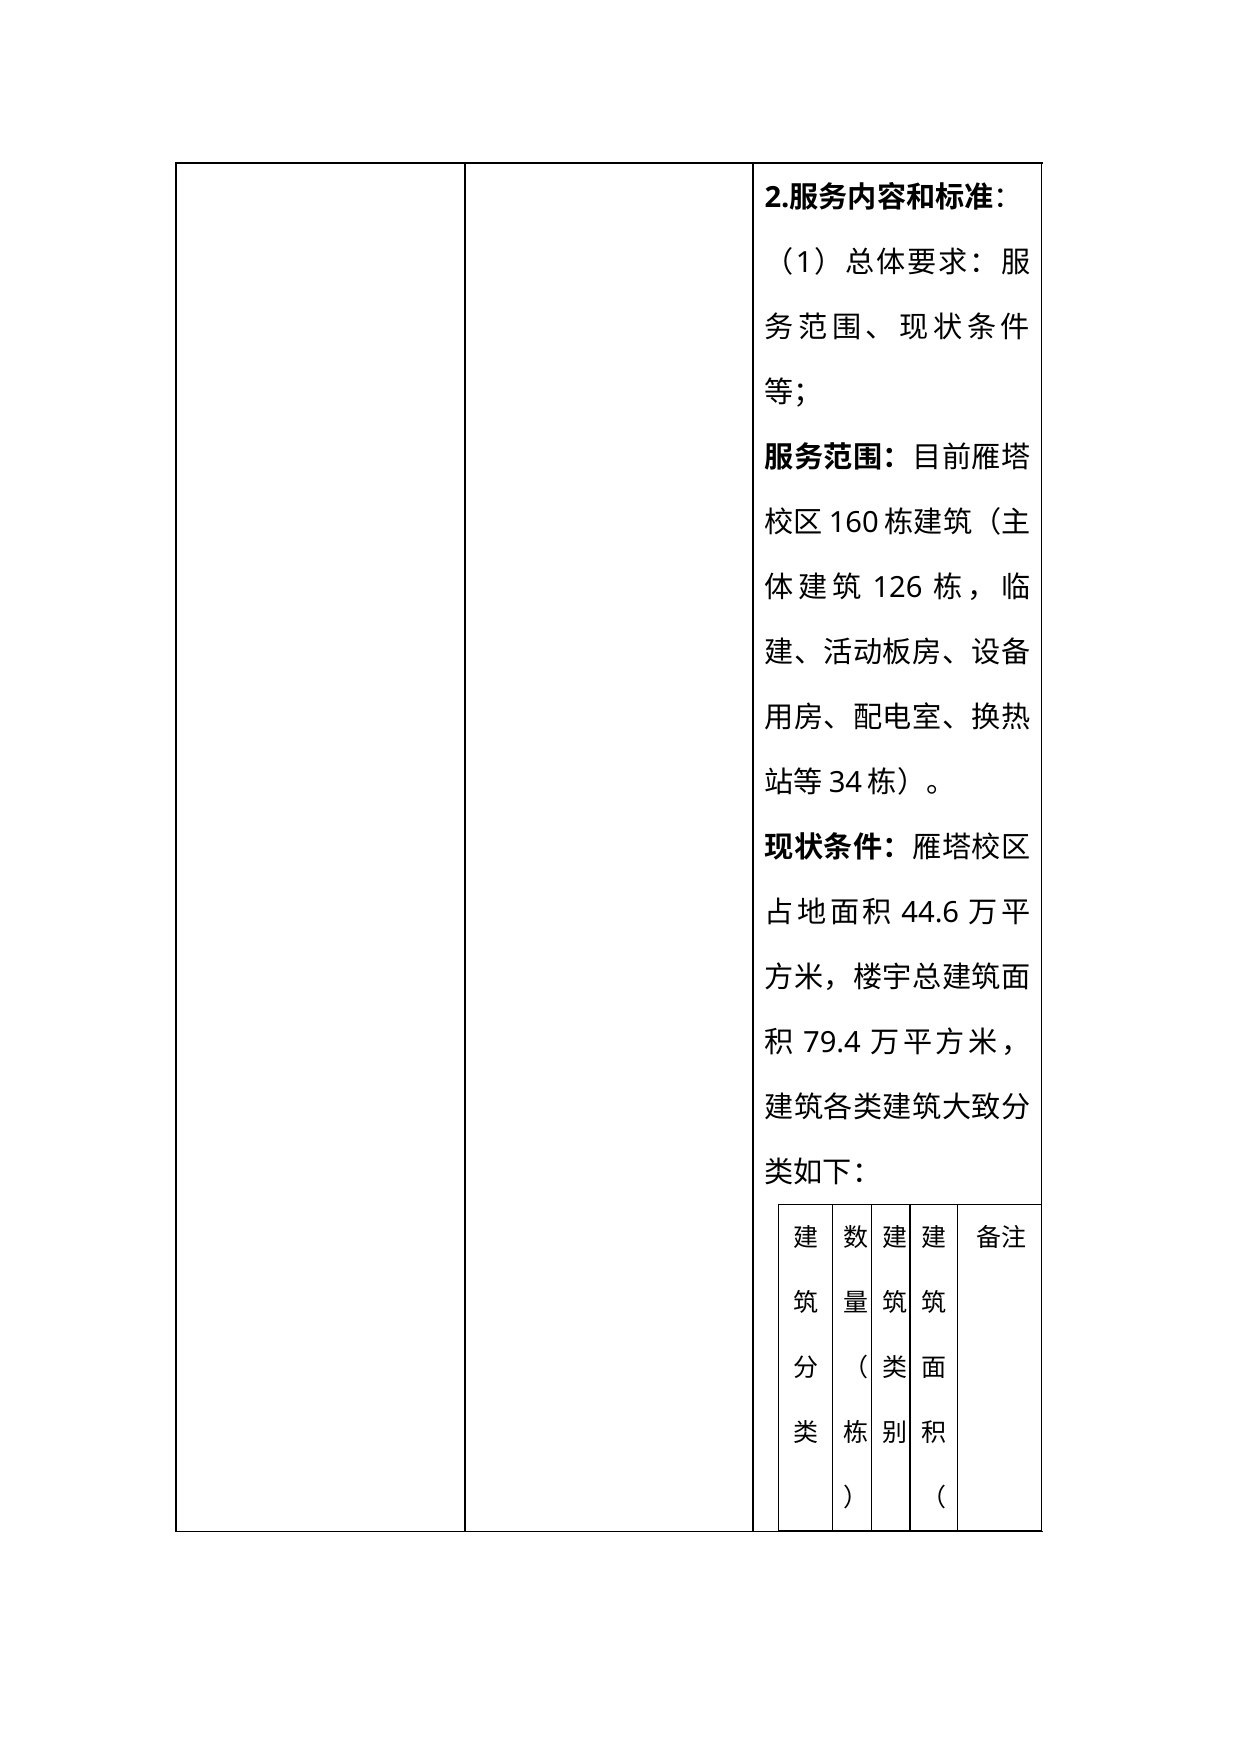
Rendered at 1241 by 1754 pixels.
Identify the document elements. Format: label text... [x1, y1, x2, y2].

table_cell [177, 164, 464, 1531]
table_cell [754, 164, 1041, 1531]
table_cell 1 [466, 164, 752, 1531]
